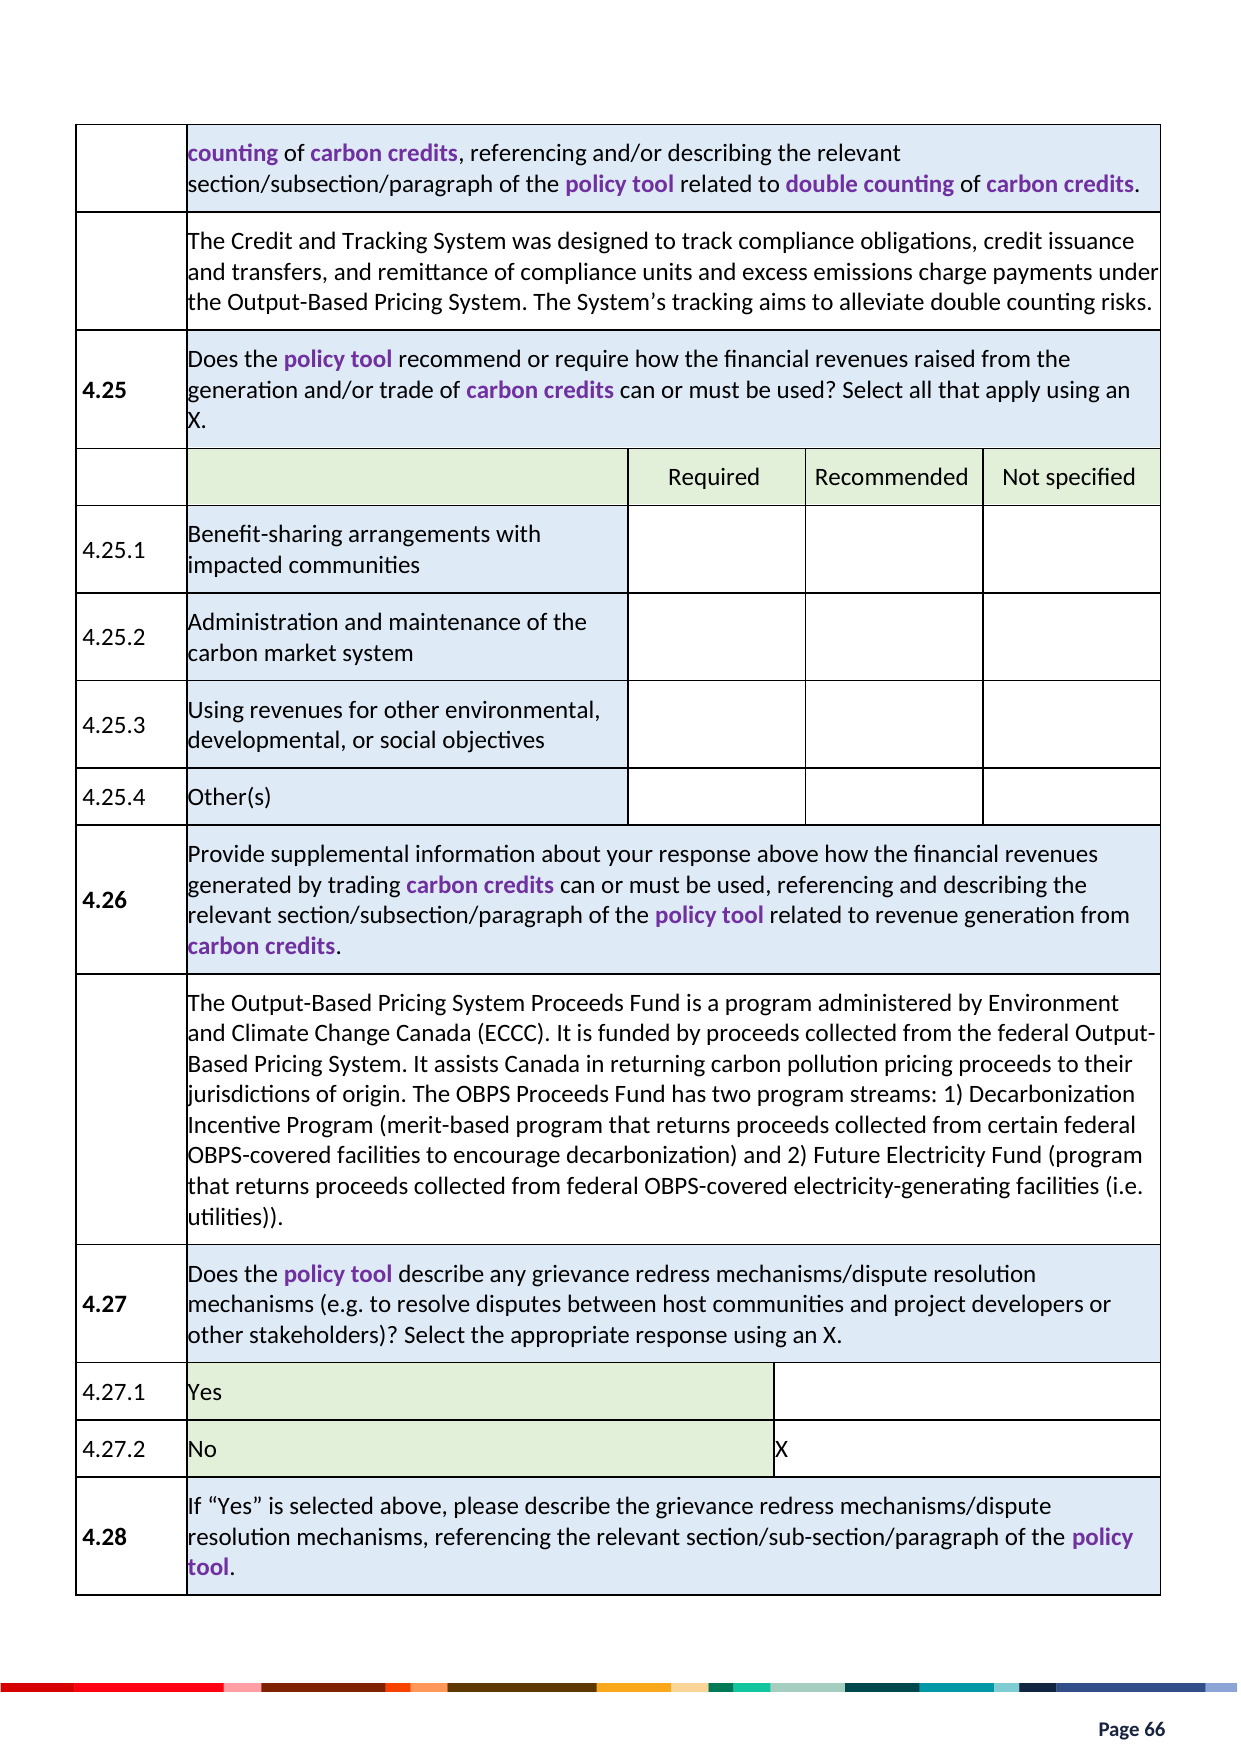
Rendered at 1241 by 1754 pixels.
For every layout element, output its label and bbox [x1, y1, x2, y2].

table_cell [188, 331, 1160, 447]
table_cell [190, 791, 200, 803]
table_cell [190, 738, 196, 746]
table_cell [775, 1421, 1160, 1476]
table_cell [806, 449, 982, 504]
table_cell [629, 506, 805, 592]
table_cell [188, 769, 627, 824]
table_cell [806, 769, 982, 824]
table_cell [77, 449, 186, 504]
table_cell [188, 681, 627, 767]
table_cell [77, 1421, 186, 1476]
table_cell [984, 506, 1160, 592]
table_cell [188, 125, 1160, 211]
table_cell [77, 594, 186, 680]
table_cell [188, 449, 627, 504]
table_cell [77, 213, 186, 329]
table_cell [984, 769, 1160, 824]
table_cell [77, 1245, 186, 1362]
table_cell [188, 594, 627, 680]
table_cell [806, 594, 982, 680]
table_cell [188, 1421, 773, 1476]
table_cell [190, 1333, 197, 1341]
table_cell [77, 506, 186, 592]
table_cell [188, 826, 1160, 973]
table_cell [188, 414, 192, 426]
picture [0, 1683, 1236, 1692]
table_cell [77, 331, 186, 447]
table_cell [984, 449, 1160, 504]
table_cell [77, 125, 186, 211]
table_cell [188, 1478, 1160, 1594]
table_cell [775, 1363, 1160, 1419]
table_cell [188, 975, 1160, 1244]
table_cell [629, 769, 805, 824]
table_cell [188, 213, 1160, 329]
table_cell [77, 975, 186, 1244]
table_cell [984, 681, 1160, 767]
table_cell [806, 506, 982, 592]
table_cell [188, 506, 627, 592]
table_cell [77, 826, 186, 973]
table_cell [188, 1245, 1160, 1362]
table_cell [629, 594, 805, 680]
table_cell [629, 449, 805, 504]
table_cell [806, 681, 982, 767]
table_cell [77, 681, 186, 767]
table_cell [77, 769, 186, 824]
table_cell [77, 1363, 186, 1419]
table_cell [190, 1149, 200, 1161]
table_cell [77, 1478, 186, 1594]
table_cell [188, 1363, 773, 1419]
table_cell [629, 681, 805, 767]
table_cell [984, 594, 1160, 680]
